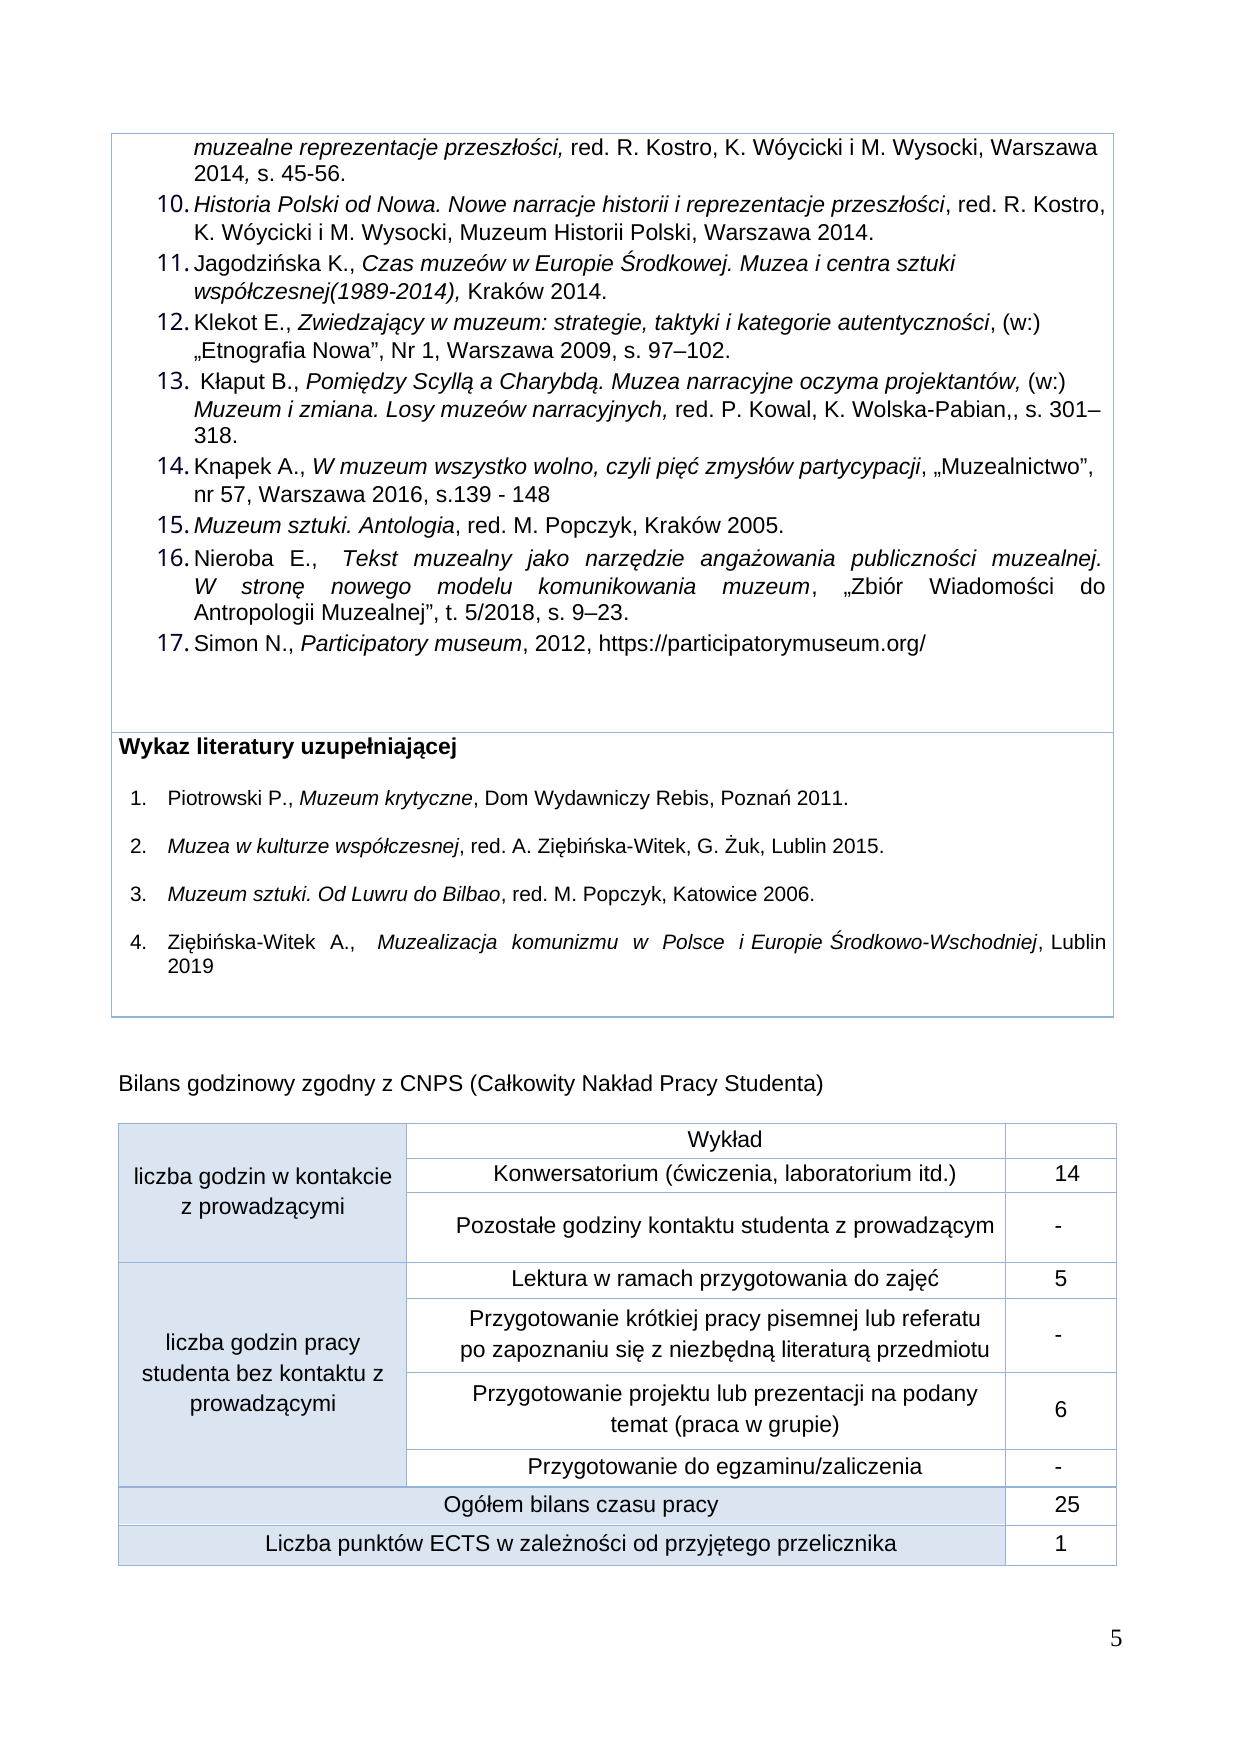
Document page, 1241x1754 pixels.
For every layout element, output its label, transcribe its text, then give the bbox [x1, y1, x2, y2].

table_cell Ogółem bilans czasu pracy [119, 1488, 1005, 1524]
table_cell Konwersatorium (ćwiczenia, laboratorium itd.) [407, 1159, 1005, 1192]
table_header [112, 134, 1113, 732]
table_cell 5 [1006, 1263, 1116, 1298]
table_cell 25 [1006, 1488, 1116, 1524]
table_cell Przygotowanie krótkiej pracy pisemnej lub referatu po zapoznaniu się z niezbędną literaturą przedmiotu [407, 1299, 1005, 1372]
table_cell - [1006, 1299, 1116, 1372]
table_header liczba godzin w kontakcie z prowadzącymi [119, 1124, 406, 1262]
table_cell - [1006, 1450, 1116, 1486]
table_cell 1 [1006, 1526, 1116, 1565]
table_cell Przygotowanie projektu lub prezentacji na podany temat (praca w grupie) [407, 1373, 1005, 1448]
table_cell - [1006, 1193, 1116, 1262]
table_cell liczba godzin pracy studenta bez kontaktu z prowadzącymi [119, 1263, 406, 1486]
table_cell Lektura w ramach przygotowania do zajęć [407, 1263, 1005, 1298]
table_cell Pozostałe godziny kontaktu studenta z prowadzącym [407, 1193, 1005, 1262]
table_cell Przygotowanie do egzaminu/zaliczenia [407, 1450, 1005, 1486]
table_header Wykład [407, 1124, 1005, 1158]
text Bilans godzinowy zgodny z CNPS (Całkowity Nakład Pracy Studenta) [118, 1070, 1122, 1097]
table_cell 14 [1006, 1159, 1116, 1192]
table_cell 6 [1006, 1373, 1116, 1448]
table_cell Liczba punktów ECTS w zależności od przyjętego przelicznika [119, 1526, 1005, 1565]
table_header [1006, 1124, 1116, 1158]
table_cell Wykaz literatury uzupełniającej Piotrowski P., Muzeum krytyczne, Dom Wydawniczy Rebis, Poznań 2011. Muzea w kulturze współczesnej, red. A. Ziębińska-Witek, G. Żuk, Lublin 2015. Muzeum sztuki. Od Luwru do Bilbao, red. M. Popczyk, Katowice 2006. Ziębińska-Witek A., Muzealizacja komunizmu w Polsce i Europie Środkowo-Wschodniej, Lublin 2019 [112, 733, 1113, 1016]
